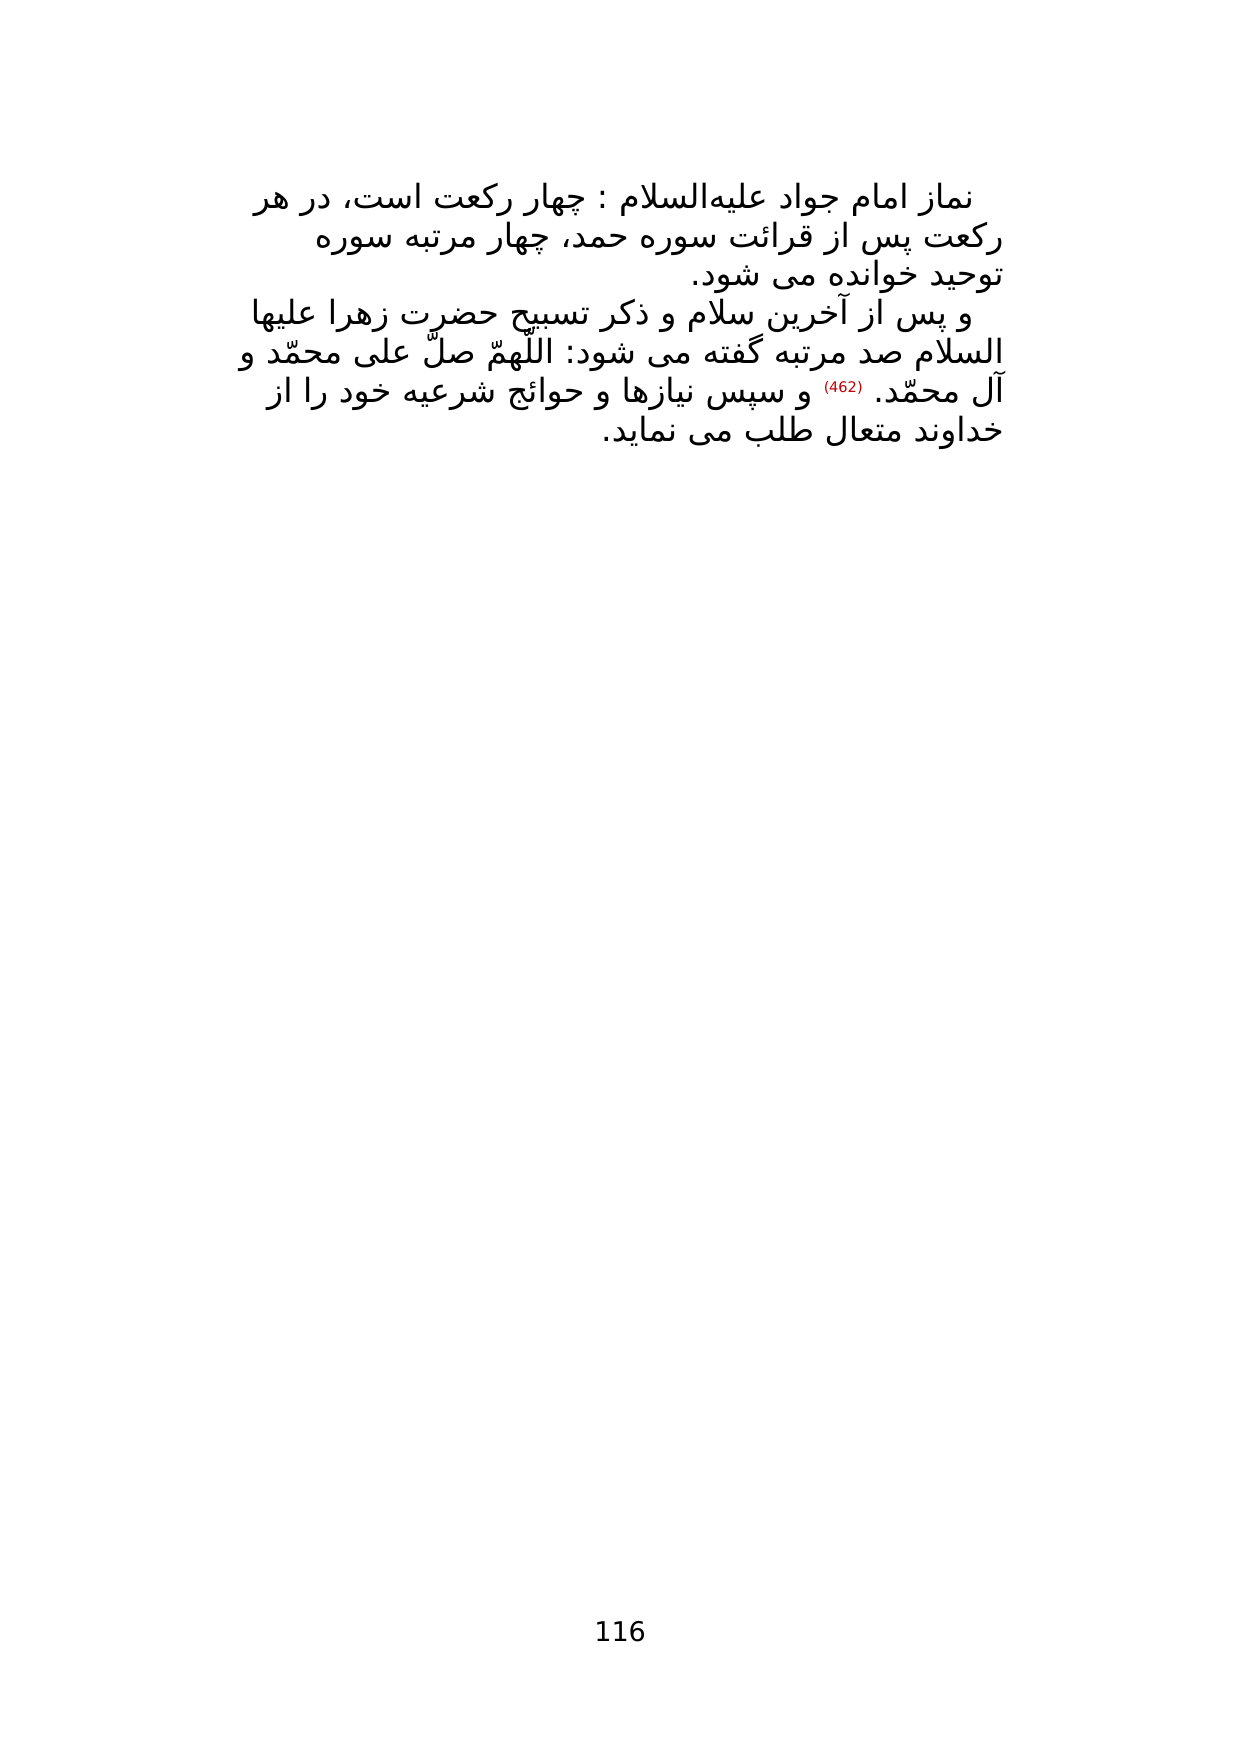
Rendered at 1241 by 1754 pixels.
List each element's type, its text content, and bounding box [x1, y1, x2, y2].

text نماز امام جواد عليه‌السلام : چهار ركعت است، در هر ركعت پس از قرائت سوره حمد، چهار مرتبه سوره توحيد خوانده مى شود. [236, 177, 1004, 294]
text و پس از آخرين سلام و ذكر تسبيح حضرت زهرا عليها السلام صد مرتبه گفته مى شود: اللّهمّ صلّ على محمّد و آل محمّد. (462) و سپس نيازها و حوائج شرعيه خود را از خداوند متعال طلب مى نمايد. [236, 294, 1004, 449]
